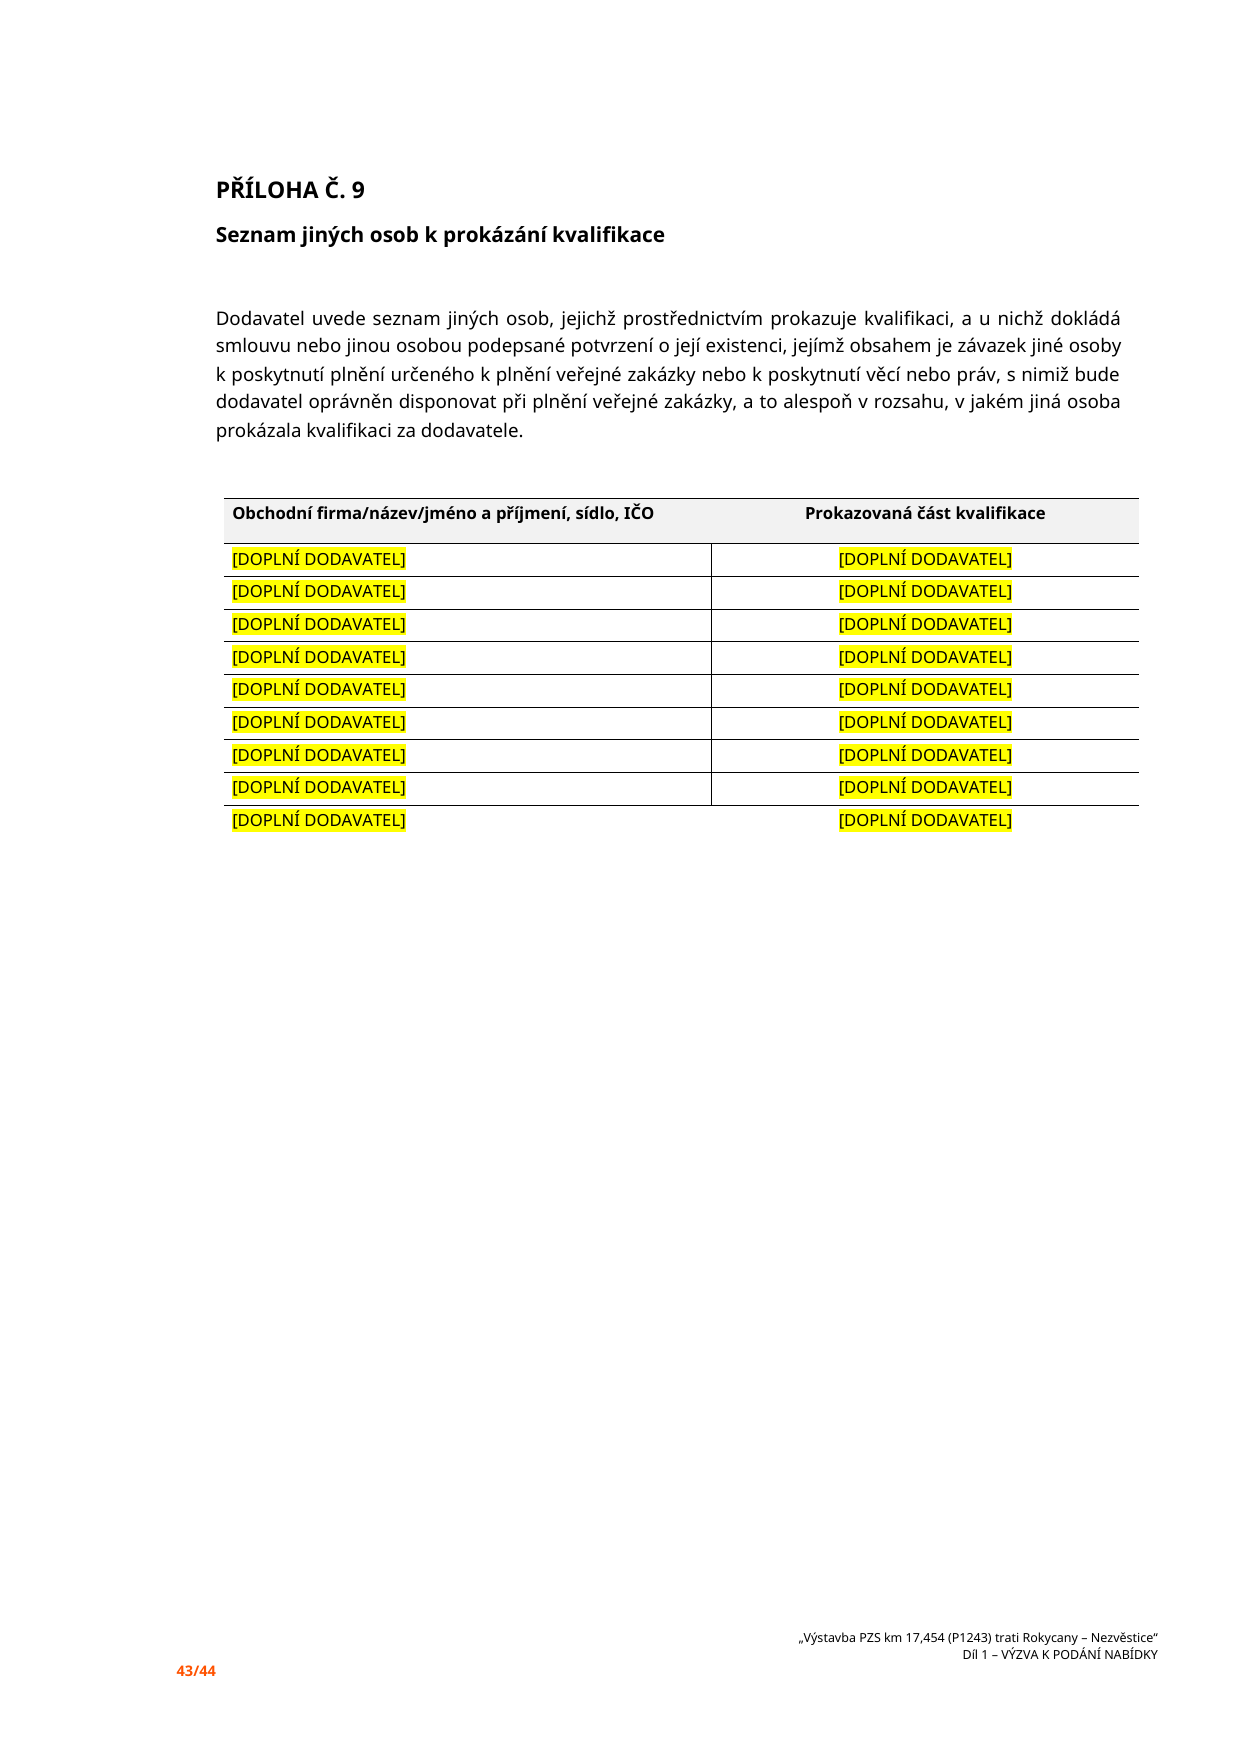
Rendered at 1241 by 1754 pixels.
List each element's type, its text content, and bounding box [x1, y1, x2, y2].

text Příloha č. 9 [216, 174, 1122, 205]
table_cell [DOPLNÍ DODAVATEL] [224, 577, 711, 608]
table_cell [DOPLNÍ DODAVATEL] [224, 642, 711, 674]
table_cell [DOPLNÍ DODAVATEL] [712, 773, 1139, 805]
table_cell [DOPLNÍ DODAVATEL] [712, 642, 1139, 674]
table_cell [DOPLNÍ DODAVATEL] [712, 708, 1139, 739]
table_cell [DOPLNÍ DODAVATEL] [712, 675, 1139, 707]
text Seznam jiných osob k prokázání kvalifikace [216, 221, 1122, 249]
table_cell [DOPLNÍ DODAVATEL] [712, 740, 1139, 772]
table_header Obchodní firma/název/jméno a příjmení, sídlo, IČO [224, 499, 711, 543]
table_cell [DOPLNÍ DODAVATEL] [712, 610, 1139, 641]
table_cell [DOPLNÍ DODAVATEL] [224, 740, 711, 772]
table_cell [DOPLNÍ DODAVATEL] [224, 610, 711, 641]
table_cell [DOPLNÍ DODAVATEL] [224, 675, 711, 707]
table_cell [DOPLNÍ DODAVATEL] [712, 577, 1139, 608]
table_cell [DOPLNÍ DODAVATEL] [224, 773, 711, 805]
table_cell [DOPLNÍ DODAVATEL] [224, 544, 711, 576]
table_cell [DOPLNÍ DODAVATEL] [712, 544, 1139, 576]
table_cell [DOPLNÍ DODAVATEL] [711, 806, 1139, 837]
table_cell [DOPLNÍ DODAVATEL] [224, 806, 711, 837]
table_cell [DOPLNÍ DODAVATEL] [224, 708, 711, 739]
table_header Prokazovaná část kvalifikace [711, 499, 1139, 543]
text Dodavatel uvede seznam jiných osob, jejichž prostřednictvím prokazuje kvalifikaci, a u nichž dokládá smlouvu nebo jinou osobou podepsané potvrzení o její existenci, jejímž obsahem je závazek jiné osoby k poskytnutí plnění určeného k plnění veřejné zakázky nebo k poskytnutí věcí nebo práv, s nimiž bude dodavatel oprávněn disponovat při plnění veřejné zakázky, a to alespoň v rozsahu, v jakém jiná osoba prokázala kvalifikaci za dodavatele. [216, 305, 1122, 442]
